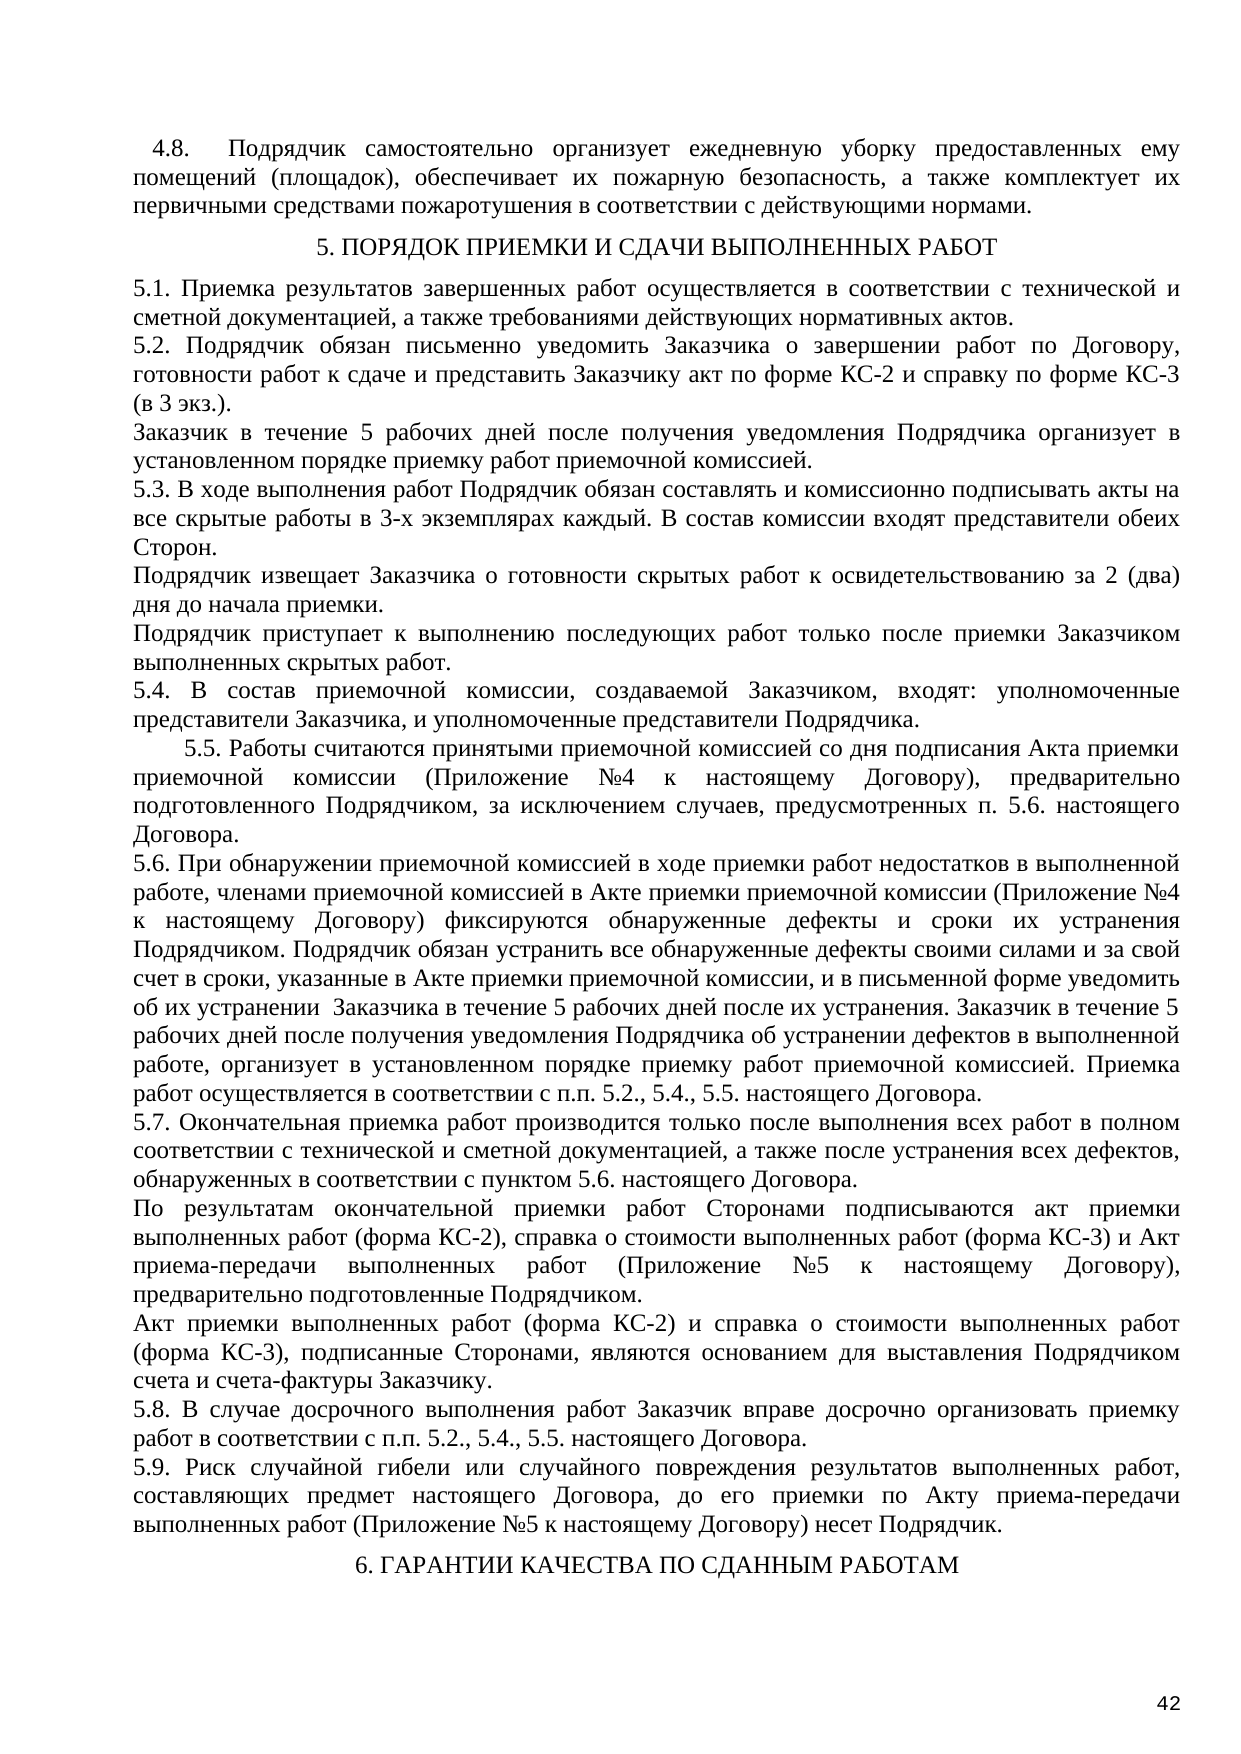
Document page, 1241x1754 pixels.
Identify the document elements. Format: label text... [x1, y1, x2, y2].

text 5.7. Окончательная приемка работ производится только после выполнения всех работ в полном соответствии с технической и сметной документацией, а также после устранения всех дефектов, обнаруженных в соответствии с пунктом 5.6. настоящего Договора. [133, 1107, 1181, 1193]
text Подрядчик извещает Заказчика о готовности скрытых работ к освидетельствованию за 2 (два) дня до начала приемки. [133, 560, 1181, 618]
text Акт приемки выполненных работ (форма КС-2) и справка о стоимости выполненных работ (форма КС-3), подписанные Сторонами, являются основанием для выставления Подрядчиком счета и счета-фактуры Заказчику. [133, 1308, 1181, 1394]
text 5.1. Приемка результатов завершенных работ осуществляется в соответствии с технической и сметной документацией, а также требованиями действующих нормативных актов. [133, 273, 1181, 330]
text 5.2. Подрядчик обязан письменно уведомить Заказчика о завершении работ по Договору, готовности работ к сдаче и представить Заказчику акт по форме КС-2 и справку по форме КС-3 (в 3 экз.). [133, 330, 1181, 417]
text 5.8. В случае досрочного выполнения работ Заказчик вправе досрочно организовать приемку работ в соответствии с п.п. 5.2., 5.4., 5.5. настоящего Договора. [133, 1394, 1181, 1452]
text Подрядчик приступает к выполнению последующих работ только после приемки Заказчиком выполненных скрытых работ. [133, 618, 1181, 675]
text 6. ГАРАНТИИ КАЧЕСТВА ПО СДАННЫМ РАБОТАМ [133, 1550, 1181, 1579]
text 5. ПОРЯДОК ПРИЕМКИ И СДАЧИ ВЫПОЛНЕННЫХ РАБОТ [133, 232, 1181, 260]
text Заказчик в течение 5 рабочих дней после получения уведомления Подрядчика организует в установленном порядке приемку работ приемочной комиссией. [133, 417, 1181, 474]
text 4.8. Подрядчик самостоятельно организует ежедневную уборку предоставленных ему помещений (площадок), обеспечивает их пожарную безопасность, а также комплектует их первичными средствами пожаротушения в соответствии с действующими нормами. [133, 133, 1181, 219]
text По результатам окончательной приемки работ Сторонами подписываются акт приемки выполненных работ (форма КС-2), справка о стоимости выполненных работ (форма КС-3) и Акт приема-передачи выполненных работ (Приложение №5 к настоящему Договору), предварительно подготовленные Подрядчиком. [133, 1193, 1181, 1308]
text 5.4. В состав приемочной комиссии, создаваемой Заказчиком, входят: уполномоченные представители Заказчика, и уполномоченные представители Подрядчика. [133, 675, 1181, 733]
text 5.6. При обнаружении приемочной комиссией в ходе приемки работ недостатков в выполненной работе, членами приемочной комиссией в Акте приемки приемочной комиссии (Приложение №4 к настоящему Договору) фиксируются обнаруженные дефекты и сроки их устранения Подрядчиком. Подрядчик обязан устранить все обнаруженные дефекты своими силами и за свой счет в сроки, указанные в Акте приемки приемочной комиссии, и в письменной форме уведомить об их устранении Заказчика в течение 5 рабочих дней после их устранения. Заказчик в течение 5 рабочих дней после получения уведомления Подрядчика об устранении дефектов в выполненной работе, организует в установленном порядке приемку работ приемочной комиссией. Приемка работ осуществляется в соответствии с п.п. 5.2., 5.4., 5.5. настоящего Договора. [133, 848, 1181, 1107]
text 5.5. Работы считаются принятыми приемочной комиссией со дня подписания Акта приемки приемочной комиссии (Приложение №4 к настоящему Договору), предварительно подготовленного Подрядчиком, за исключением случаев, предусмотренных п. 5.6. настоящего Договора. [133, 733, 1181, 848]
text 5.3. В ходе выполнения работ Подрядчик обязан составлять и комиссионно подписывать акты на все скрытые работы в 3-х экземплярах каждый. В состав комиссии входят представители обеих Сторон. [133, 474, 1181, 560]
text 5.9. Риск случайной гибели или случайного повреждения результатов выполненных работ, составляющих предмет настоящего Договора, до его приемки по Акту приема-передачи выполненных работ (Приложение №5 к настоящему Договору) несет Подрядчик. [133, 1452, 1181, 1538]
